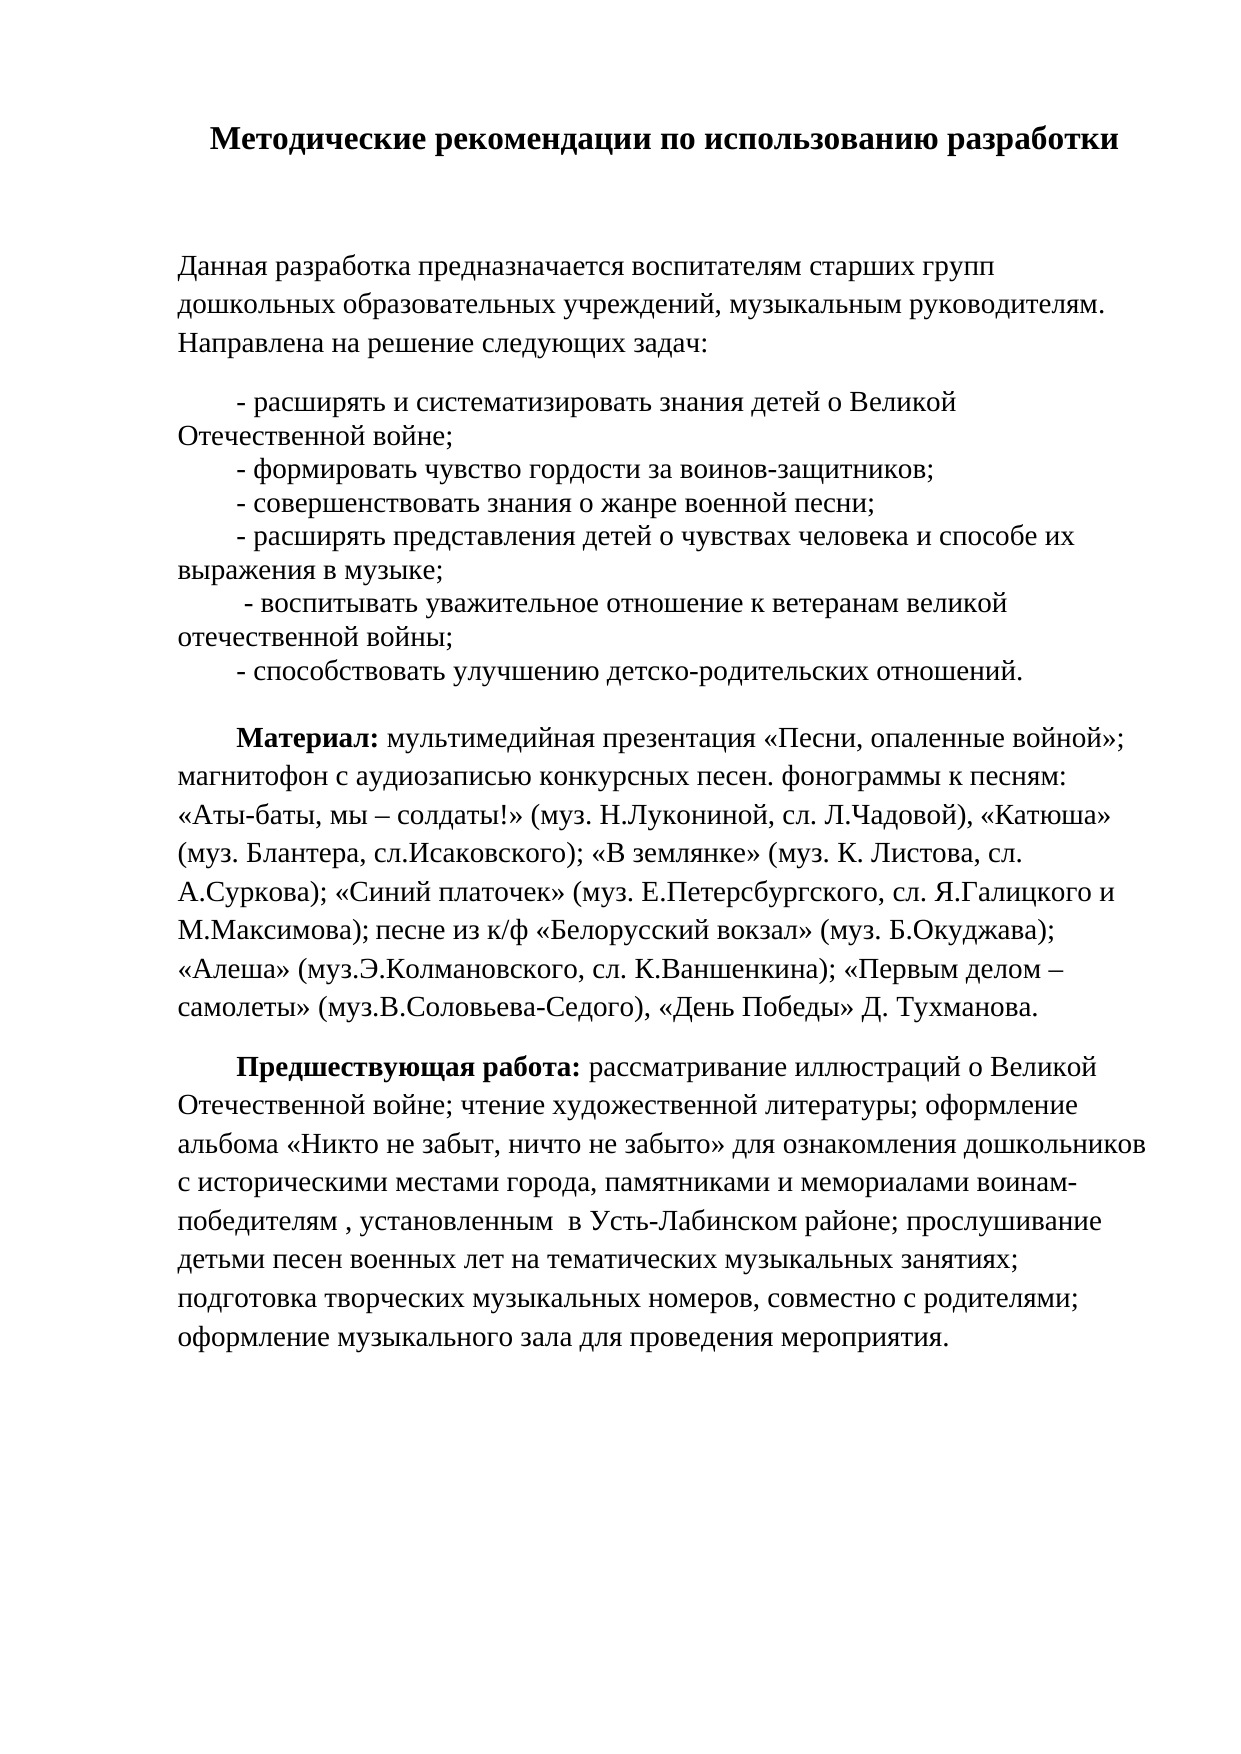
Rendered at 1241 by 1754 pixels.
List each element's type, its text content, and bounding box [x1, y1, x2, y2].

text Методические рекомендации по использованию разработки [177, 118, 1152, 156]
text - расширять представления детей о чувствах человека и способе их выражения в музыке; [177, 518, 1152, 586]
text - воспитывать уважительное отношение к ветеранам великой отечественной войны; [177, 586, 1152, 653]
text - способствовать улучшению детско-родительских отношений. [177, 653, 1152, 686]
text - совершенствовать знания о жанре военной песни; [177, 485, 1152, 518]
text - расширять и систематизировать знания детей о Великой Отечественной войне; [177, 384, 1152, 451]
text - формировать чувство гордости за воинов-защитников; [177, 451, 1152, 485]
text Материал: мультимедийная презентация «Песни, опаленные войной»; магнитофон с аудиозаписью конкурсных песен. фонограммы к песням: «Аты-баты, мы – солдаты!» (муз. Н.Лукониной, сл. Л.Чадовой), «Катюша» (муз. Блантера, сл.Исаковского); «В землянке» (муз. К. Листова, сл. А.Суркова); «Синий платочек» (муз. Е.Петерсбургского, сл. Я.Галицкого и М.Максимова); песне из к/ф «Белорусский вокзал» (муз. Б.Окуджава); «Алеша» (муз.Э.Колмановского, сл. К.Ваншенкина); «Первым делом – самолеты» (муз.В.Соловьева-Седого), «День Победы» Д. Тухманова. [177, 720, 1152, 1023]
text Предшествующая работа: рассматривание иллюстраций о Великой Отечественной войне; чтение художественной литературы; оформление альбома «Никто не забыт, ничто не забыто» для ознакомления дошкольников с историческими местами города, памятниками и мемориалами воинам-победителям , установленным в Усть-Лабинском районе; прослушивание детьми песен военных лет на тематических музыкальных занятиях; подготовка творческих музыкальных номеров, совместно с родителями; оформление музыкального зала для проведения мероприятия. [177, 1049, 1152, 1352]
text Данная разработка предназначается воспитателям старших групп дошкольных образовательных учреждений, музыкальным руководителям. Направлена на решение следующих задач: [177, 248, 1152, 358]
